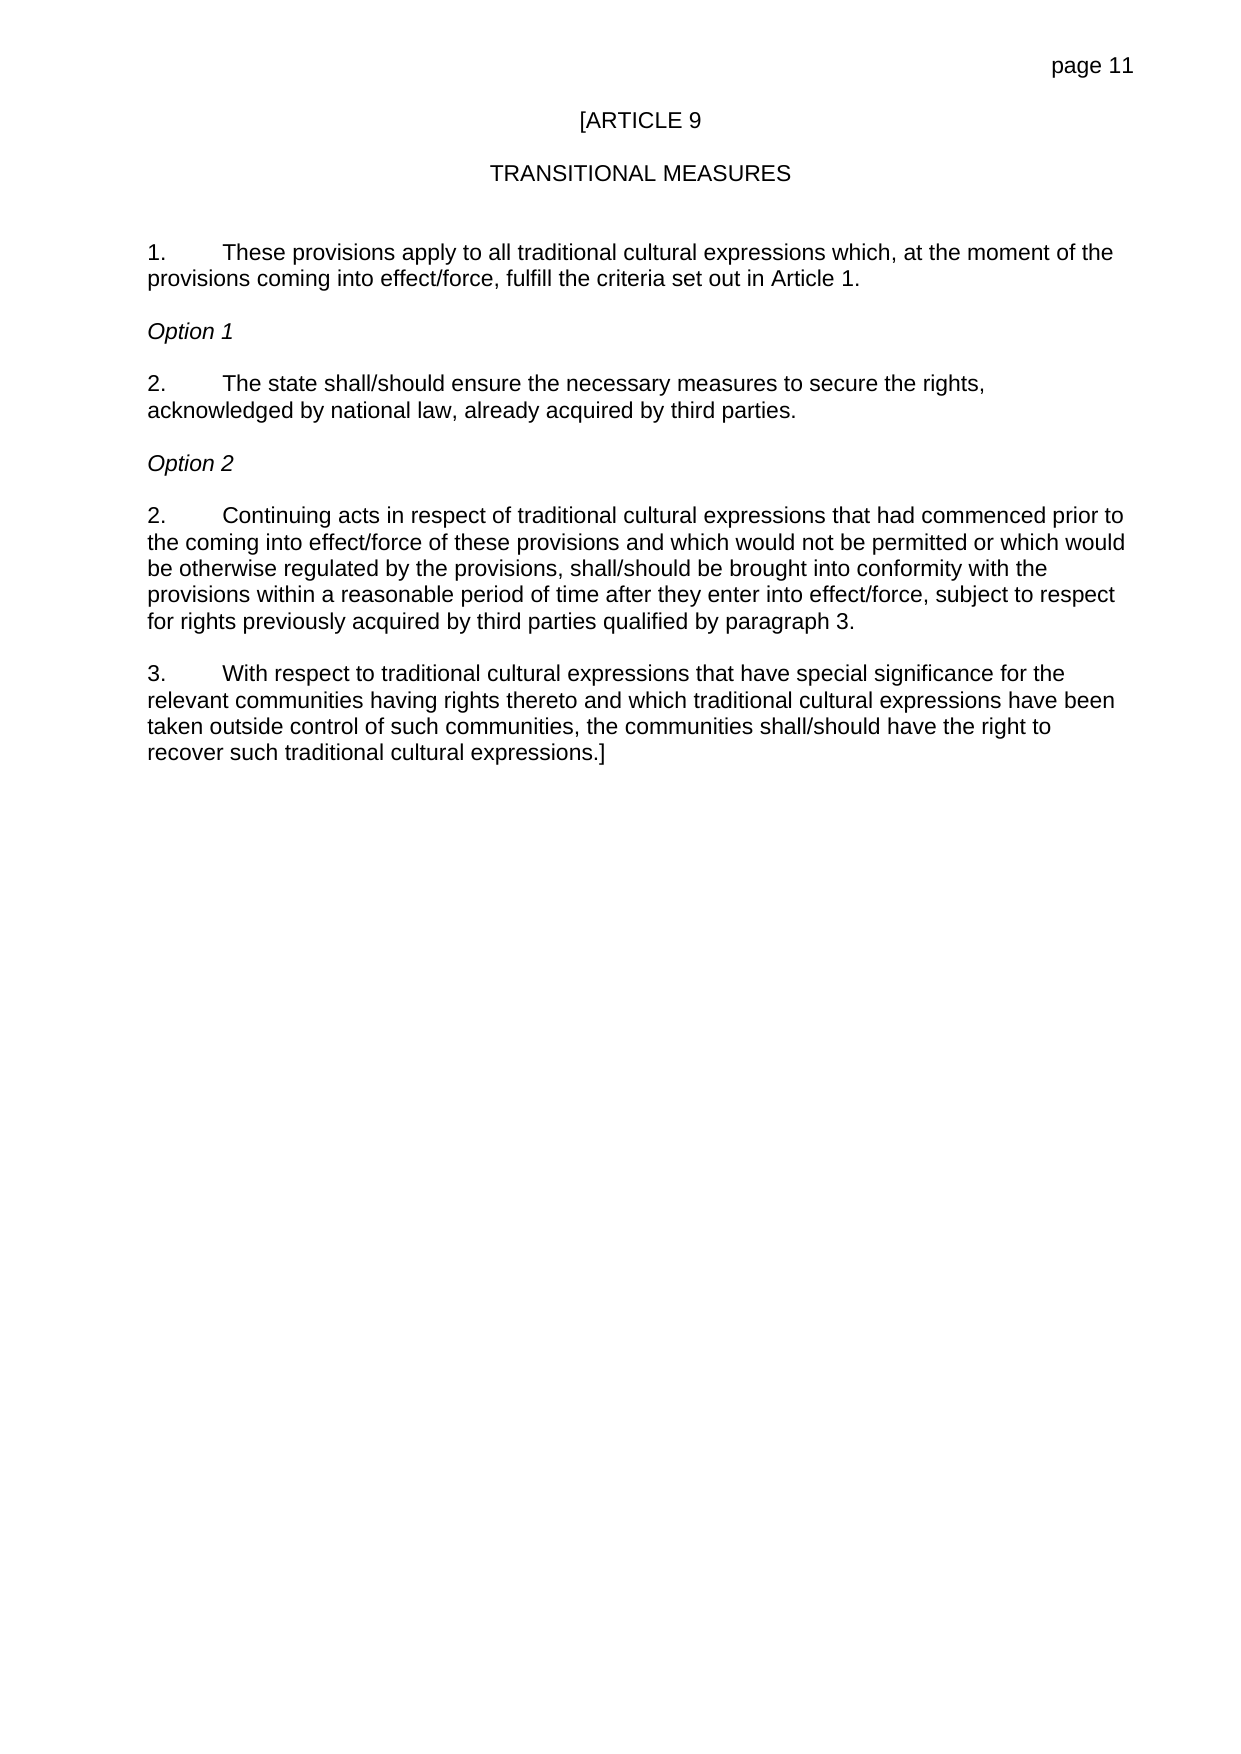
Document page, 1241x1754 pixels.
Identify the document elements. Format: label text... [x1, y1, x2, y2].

text 2. Continuing ats in respet of traditional ultural expressions that had ommened prior to the oming into effet/fore of these provisions and whih would not be permitted or whih would be otherwise regulated by the provisions, shall/should be brought into onformity with the provisions within a reasonable period of time after they enter into effet/fore, subjet to respet for rights previously aquired by third parties qualified by paragraph 3. [147, 502, 1134, 634]
text TRANSITIONAL MEASURES [147, 159, 1134, 186]
text 1. These provisions apply to all traditional ultural expressions whih, at the moment of the provisions oming into effet/fore, fulfill the riteria set out in Artile 1. [147, 239, 1134, 291]
text Option 1 [147, 318, 1134, 344]
text Option 2 [147, 449, 1134, 476]
text 3. With respet to traditional ultural expressions that have speial signifiane for the relevant ommunities having rights thereto and whih traditional ultural expressions have been taken outside ontrol of suh ommunities, the ommunities shall/should have the right to reover suh traditional ultural expressions.] [147, 660, 1134, 766]
text [ARTICLE 9 [147, 107, 1134, 133]
text 2. The state shall/should ensure the neessary measures to seure the rights, aknowledged by national law, already aquired by third parties. [147, 370, 1134, 423]
